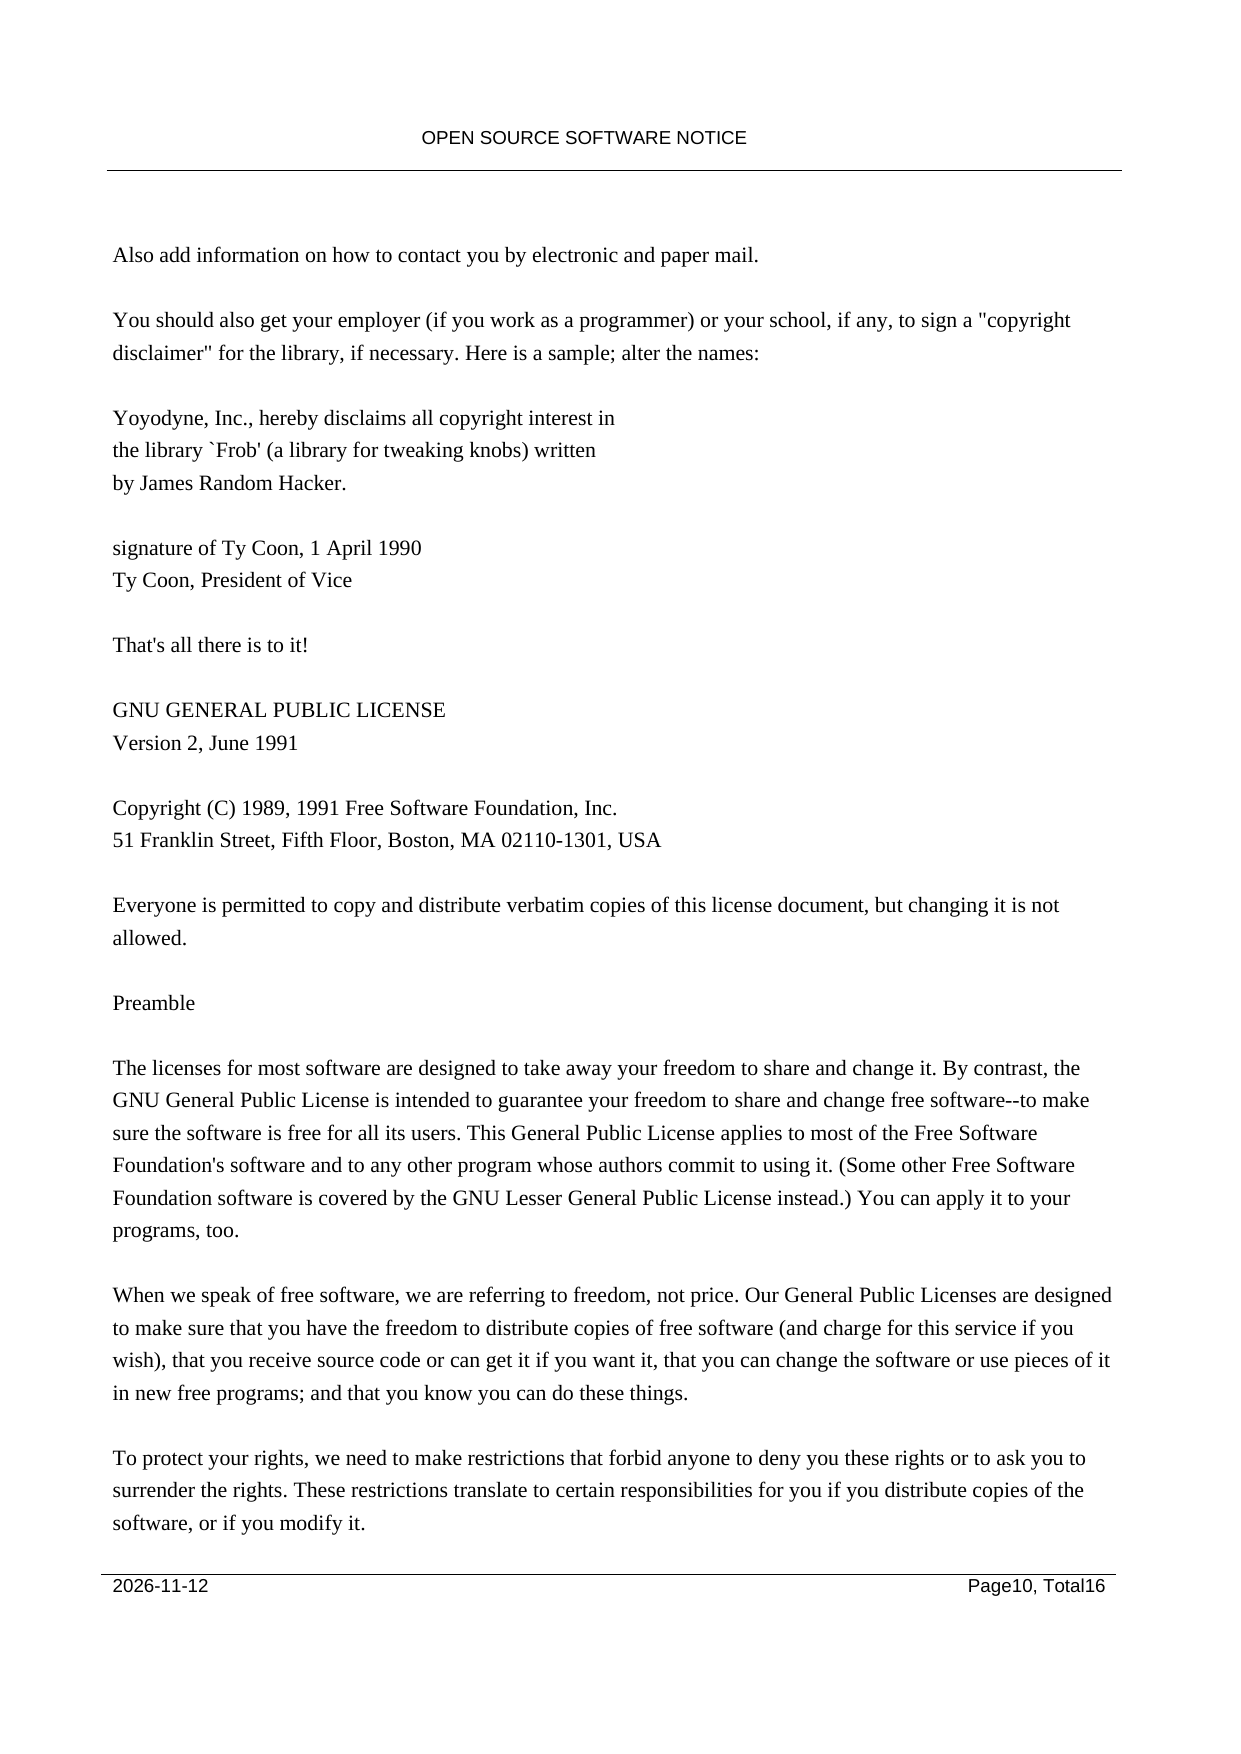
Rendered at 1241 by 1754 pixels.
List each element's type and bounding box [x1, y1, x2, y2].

text [112, 206, 1128, 1539]
